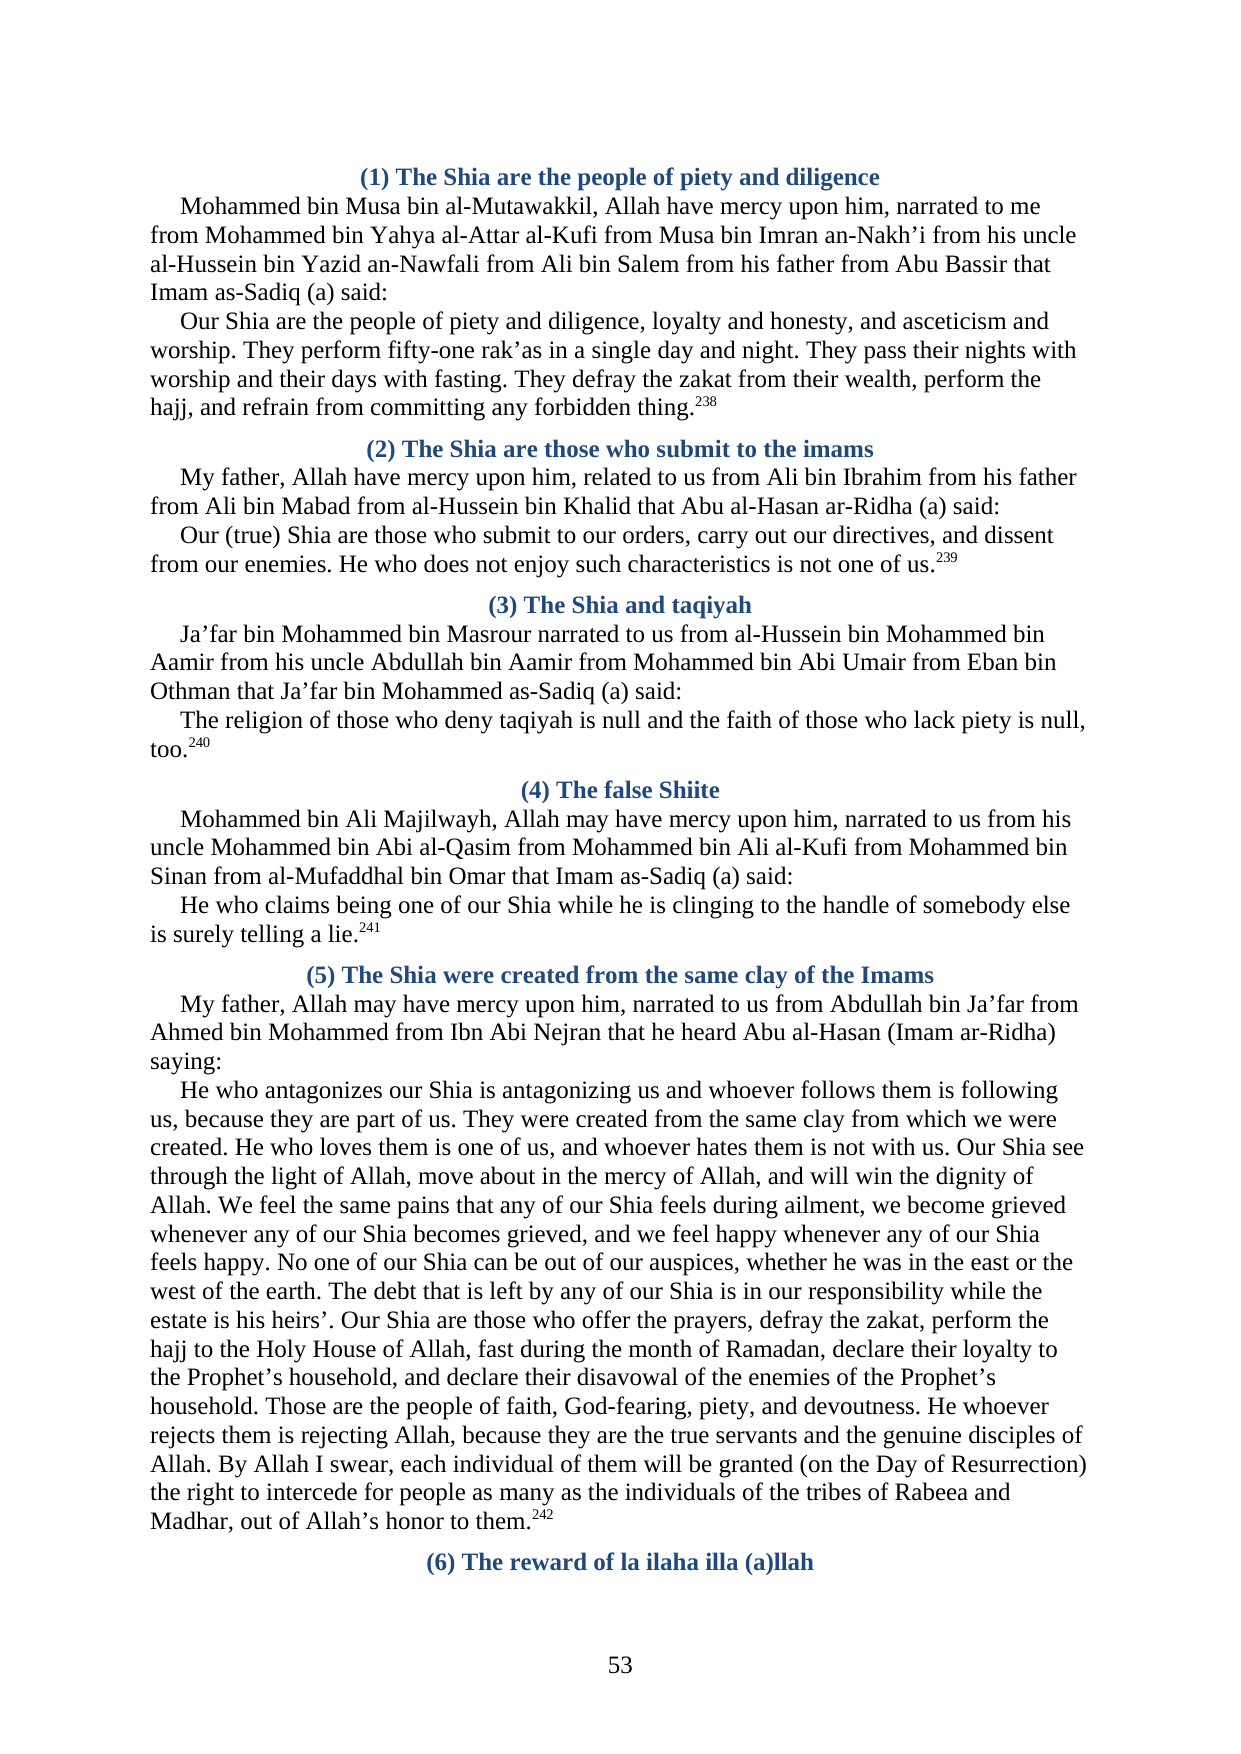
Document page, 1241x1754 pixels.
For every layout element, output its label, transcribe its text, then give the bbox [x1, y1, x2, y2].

subtitle (2) The Shia are those who submit to the imams [150, 434, 1090, 462]
text Ja’far bin Mohammed bin Masrour narrated to us from al-Hussein bin Mohammed bin Aamir from his uncle Abdullah bin Aamir from Mohammed bin Abi Umair from Eban bin Othman that Ja’far bin Mohammed as-Sadiq (a) said: [150, 619, 1090, 705]
text Mohammed bin Musa bin al-Mutawakkil, Allah have mercy upon him, narrated to me from Mohammed bin Yahya al-Attar al-Kufi from Musa bin Imran an-Nakh’i from his uncle al-Hussein bin Yazid an-Nawfali from Ali bin Salem from his father from Abu Bassir that Imam as-Sadiq (a) said: [150, 191, 1090, 306]
text Our (true) Shia are those who submit to our orders, carry out our directives, and dissent from our enemies. He who does not enjoy such characteristics is not one of us. [150, 520, 1090, 577]
text My father, Allah have mercy upon him, related to us from Ali bin Ibrahim from his father from Ali bin Mabad from al-Hussein bin Khalid that Abu al-Hasan ar-Ridha (a) said: [150, 462, 1090, 520]
subtitle (6) The reward of la ilaha illa (a)llah [150, 1547, 1090, 1576]
text He who antagonizes our Shia is antagonizing us and whoever follows them is following us, because they are part of us. They were created from the same clay from which we were created. He who loves them is one of us, and whoever hates them is not with us. Our Shia see through the light of Allah, move about in the mercy of Allah, and will win the dignity of Allah. We feel the same pains that any of our Shia feels during ailment, we become grieved whenever any of our Shia becomes grieved, and we feel happy whenever any of our Shia feels happy. No one of our Shia can be out of our auspices, whether he was in the east or the west of the earth. The debt that is left by any of our Shia is in our responsibility while the estate is his heirs’. Our Shia are those who offer the prayers, defray the zakat, perform the hajj to the Holy House of Allah, fast during the month of Ramadan, declare their loyalty to the Prophet’s household, and declare their disavowal of the enemies of the Prophet’s household. Those are the people of faith, God-fearing, piety, and devoutness. He whoever rejects them is rejecting Allah, because they are the true servants and the genuine disciples of Allah. By Allah I swear, each individual of them will be granted (on the Day of Resurrection) the right to intercede for people as many as the individuals of the tribes of Rabeea and Madhar, out of Allah’s honor to them. [150, 1075, 1090, 1535]
text Our Shia are the people of piety and diligence, loyalty and honesty, and asceticism and worship. They perform fifty-one rak’as in a single day and night. They pass their nights with worship and their days with fasting. They defray the zakat from their wealth, perform the hajj, and refrain from committing any forbidden thing. [150, 306, 1090, 421]
text My father, Allah may have mercy upon him, narrated to us from Abdullah bin Ja’far from Ahmed bin Mohammed from Ibn Abi Nejran that he heard Abu al-Hasan (Imam ar-Ridha) saying: [150, 989, 1090, 1075]
subtitle (1) The Shia are the people of piety and diligence [150, 162, 1090, 191]
subtitle (3) The Shia and taqiyah [150, 590, 1090, 619]
text The religion of those who deny taqiyah is null and the faith of those who lack piety is null, too. [150, 705, 1090, 762]
text Mohammed bin Ali Majilwayh, Allah may have mercy upon him, narrated to us from his uncle Mohammed bin Abi al-Qasim from Mohammed bin Ali al-Kufi from Mohammed bin Sinan from al-Mufaddhal bin Omar that Imam as-Sadiq (a) said: [150, 804, 1090, 890]
subtitle (5) The Shia were created from the same clay of the Imams [150, 960, 1090, 989]
subtitle (4) The false Shiite [150, 775, 1090, 804]
text He who claims being one of our Shia while he is clinging to the handle of somebody else is surely telling a lie. [150, 890, 1090, 947]
